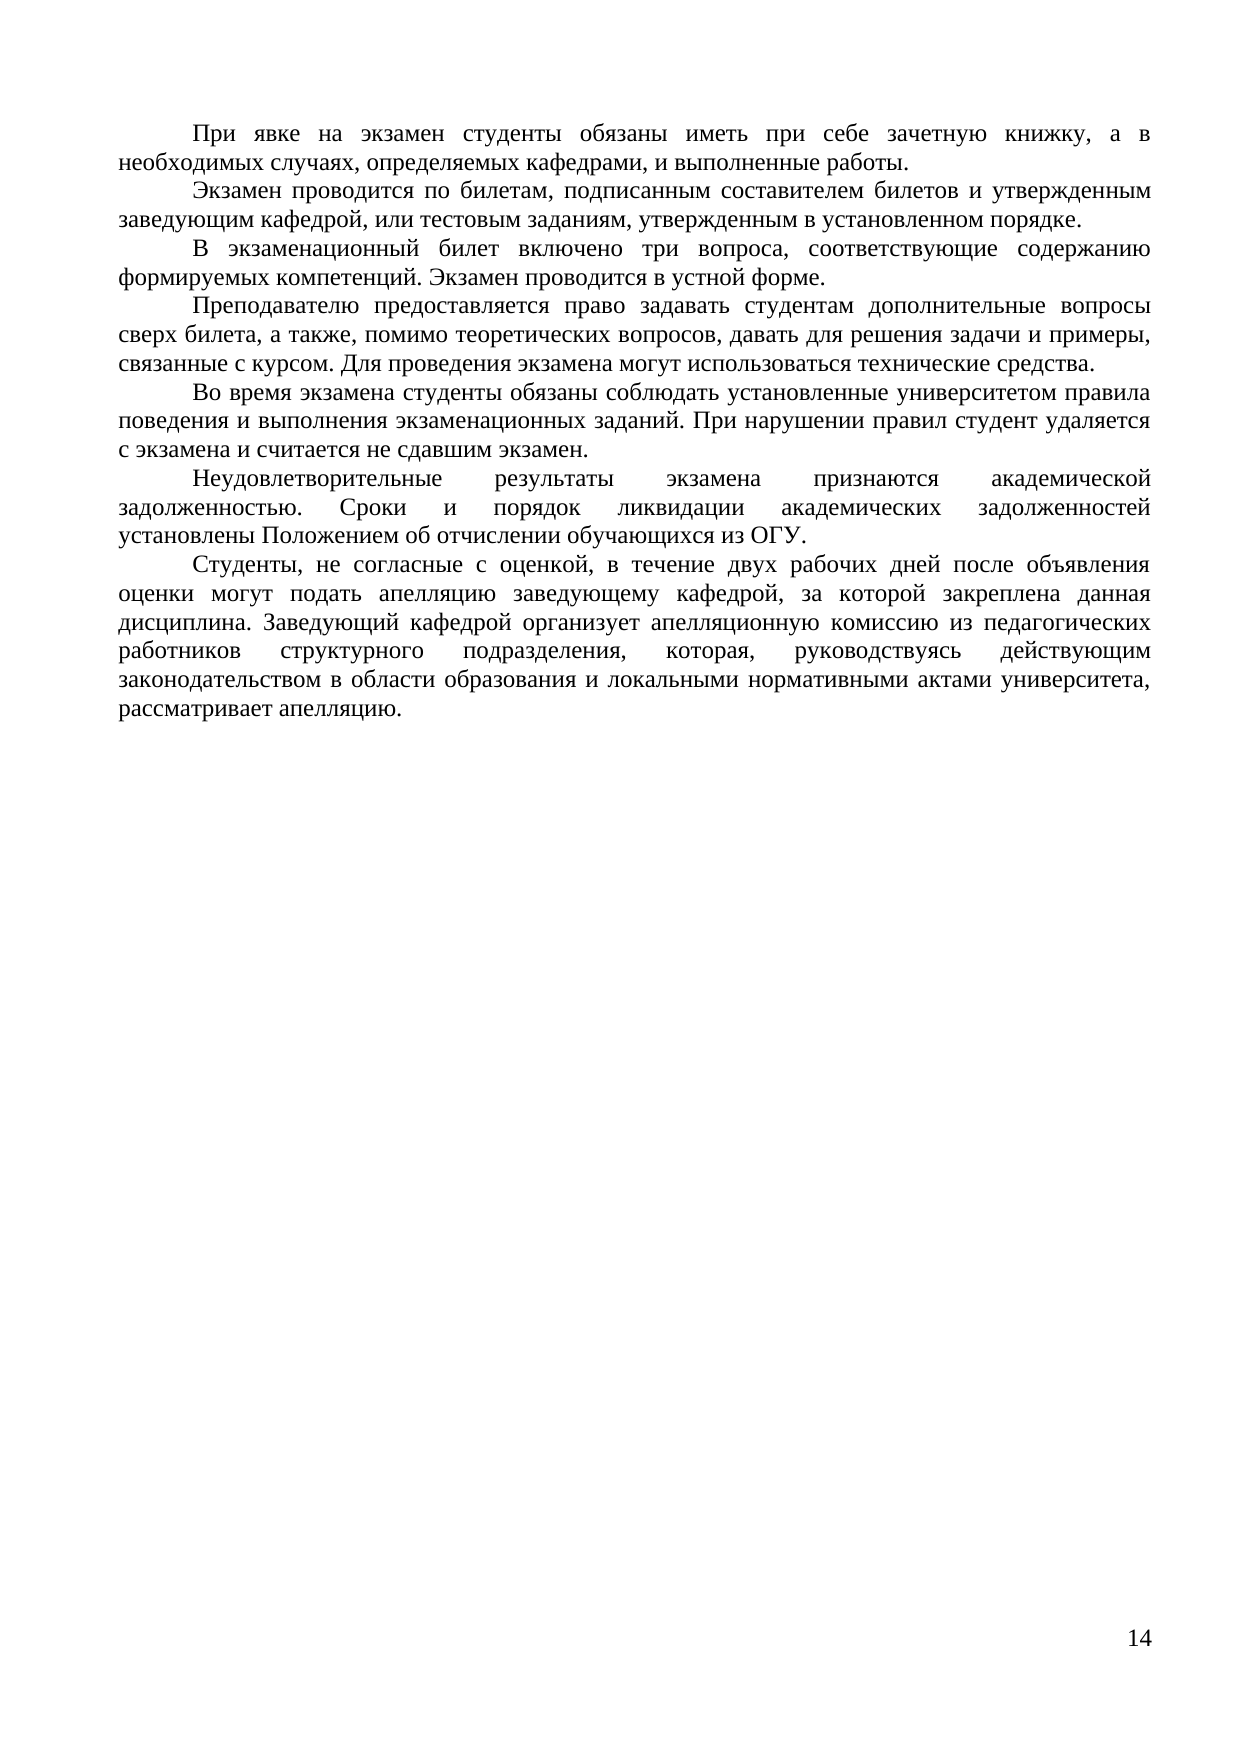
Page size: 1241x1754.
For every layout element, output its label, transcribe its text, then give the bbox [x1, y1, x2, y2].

text Экзамен проводится по билетам, подписанным составителем билетов и утвержденным заведующим кафедрой, или тестовым заданиям, утвержденным в установленном порядке. [118, 176, 1152, 233]
text При явке на экзамен студенты обязаны иметь при себе зачетную книжку, а в необходимых случаях, определяемых кафедрами, и выполненные работы. [118, 118, 1152, 176]
text Во время экзамена студенты обязаны соблюдать установленные университетом правила поведения и выполнения экзаменационных заданий. При нарушении правил студент удаляется с экзамена и считается не сдавшим экзамен. [118, 377, 1152, 463]
subtitle Студенты, не согласные с оценкой, в течение двух рабочих дней после объявления оценки могут подать апелляцию заведующему кафедрой, за которой закреплена данная дисциплина. Заведующий кафедрой организует апелляционную комиссию из педагогических работников структурного подразделения, которая, руководствуясь действующим законодательством в области образования и локальными нормативными актами университета, рассматривает апелляцию. [118, 549, 1152, 722]
text Преподавателю предоставляется право задавать студентам дополнительные вопросы сверх билета, а также, помимо теоретических вопросов, давать для решения задачи и примеры, связанные с курсом. Для проведения экзамена могут использоваться технические средства. [118, 291, 1152, 377]
text В экзаменационный билет включено три вопроса, соответствующие содержанию формируемых компетенций. Экзамен проводится в устной форме. [118, 233, 1152, 291]
text Неудовлетворительные результаты экзамена признаются академической задолженностью. Сроки и порядок ликвидации академических задолженностей установлены Положением об отчислении обучающихся из ОГУ. [118, 463, 1152, 549]
